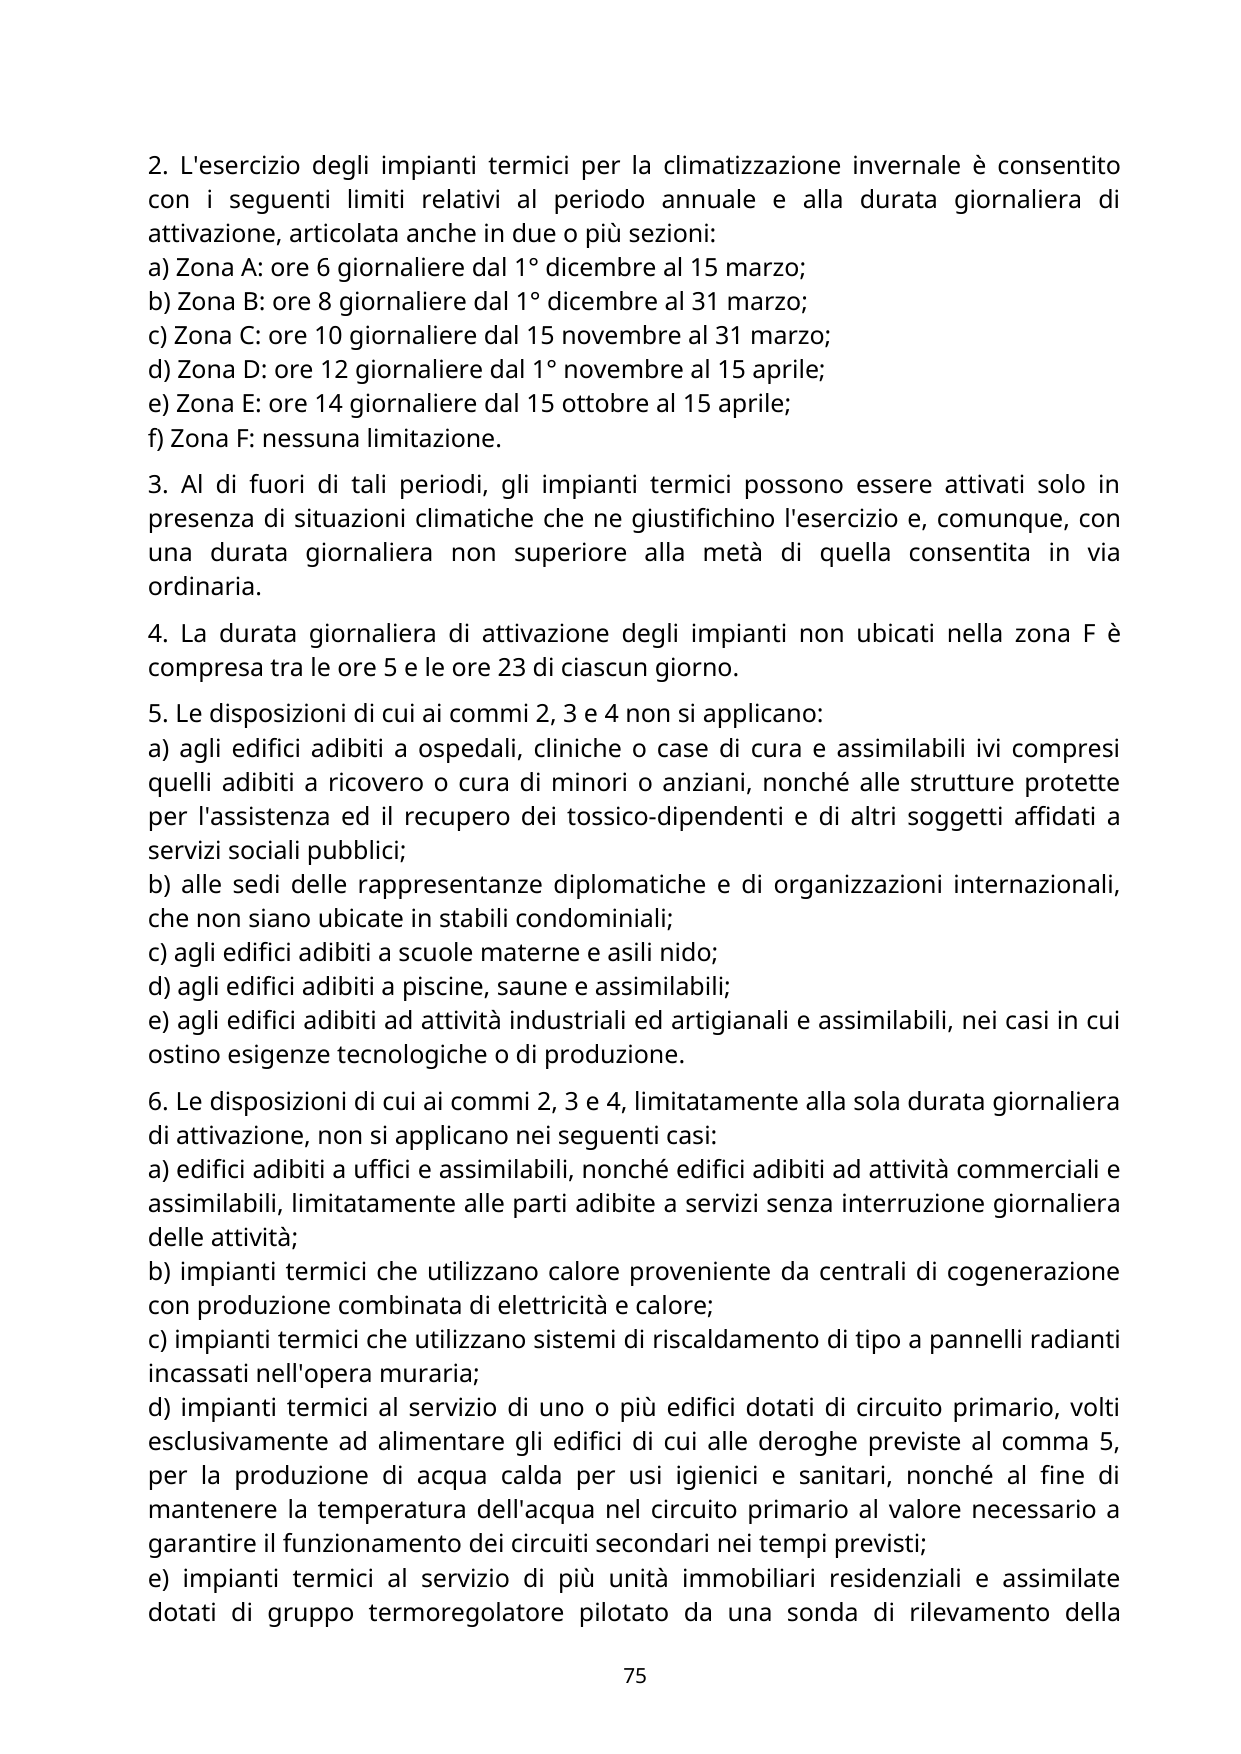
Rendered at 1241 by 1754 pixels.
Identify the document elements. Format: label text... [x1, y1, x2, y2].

text f) Zona F: nessuna limitazione. [148, 420, 1122, 454]
text b) impianti termici che utilizzano calore proveniente da centrali di cogenerazione con produzione combinata di elettricità e calore; [148, 1254, 1122, 1322]
text b) Zona B: ore 8 giornaliere dal 1° dicembre al 31 marzo; [148, 284, 1122, 318]
text a) agli edifici adibiti a ospedali, cliniche o case di cura e assimilabili ivi compresi quelli adibiti a ricovero o cura di minori o anziani, nonché alle strutture protette per l'assistenza ed il recupero dei tossico-dipendenti e di altri soggetti affidati a servizi sociali pubblici; [148, 730, 1122, 866]
text e) Zona E: ore 14 giornaliere dal 15 ottobre al 15 aprile; [148, 386, 1122, 420]
text 5. Le disposizioni di cui ai commi 2, 3 e 4 non si applicano: [148, 696, 1122, 730]
text d) agli edifici adibiti a piscine, saune e assimilabili; [148, 969, 1122, 1003]
text 6. Le disposizioni di cui ai commi 2, 3 e 4, limitatamente alla sola durata giornaliera di attivazione, non si applicano nei seguenti casi: [148, 1083, 1122, 1151]
text c) Zona C: ore 10 giornaliere dal 15 novembre al 31 marzo; [148, 318, 1122, 352]
text d) impianti termici al servizio di uno o più edifici dotati di circuito primario, volti esclusivamente ad alimentare gli edifici di cui alle deroghe previste al comma 5, per la produzione di acqua calda per usi igienici e sanitari, nonché al fine di mantenere la temperatura dell'acqua nel circuito primario al valore necessario a garantire il funzionamento dei circuiti secondari nei tempi previsti; [148, 1390, 1122, 1560]
text a) edifici adibiti a uffici e assimilabili, nonché edifici adibiti ad attività commerciali e assimilabili, limitatamente alle parti adibite a servizi senza interruzione giornaliera delle attività; [148, 1151, 1122, 1254]
text b) alle sedi delle rappresentanze diplomatiche e di organizzazioni internazionali, che non siano ubicate in stabili condominiali; [148, 866, 1122, 934]
text 2. L'esercizio degli impianti termici per la climatizzazione invernale è consentito con i seguenti limiti relativi al periodo annuale e alla durata giornaliera di attivazione, articolata anche in due o più sezioni: [148, 148, 1122, 250]
text c) agli edifici adibiti a scuole materne e asili nido; [148, 934, 1122, 969]
text 4. La durata giornaliera di attivazione degli impianti non ubicati nella zona F è compresa tra le ore 5 e le ore 23 di ciascun giorno. [148, 616, 1122, 684]
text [148, 1560, 1122, 1628]
text d) Zona D: ore 12 giornaliere dal 1° novembre al 15 aprile; [148, 352, 1122, 386]
text a) Zona A: ore 6 giornaliere dal 1° dicembre al 15 marzo; [148, 250, 1122, 284]
text e) agli edifici adibiti ad attività industriali ed artigianali e assimilabili, nei casi in cui ostino esigenze tecnologiche o di produzione. [148, 1003, 1122, 1071]
text c) impianti termici che utilizzano sistemi di riscaldamento di tipo a pannelli radianti incassati nell'opera muraria; [148, 1322, 1122, 1390]
text 3. Al di fuori di tali periodi, gli impianti termici possono essere attivati solo in presenza di situazioni climatiche che ne giustifichino l'esercizio e, comunque, con una durata giornaliera non superiore alla metà di quella consentita in via ordinaria. [148, 467, 1122, 603]
